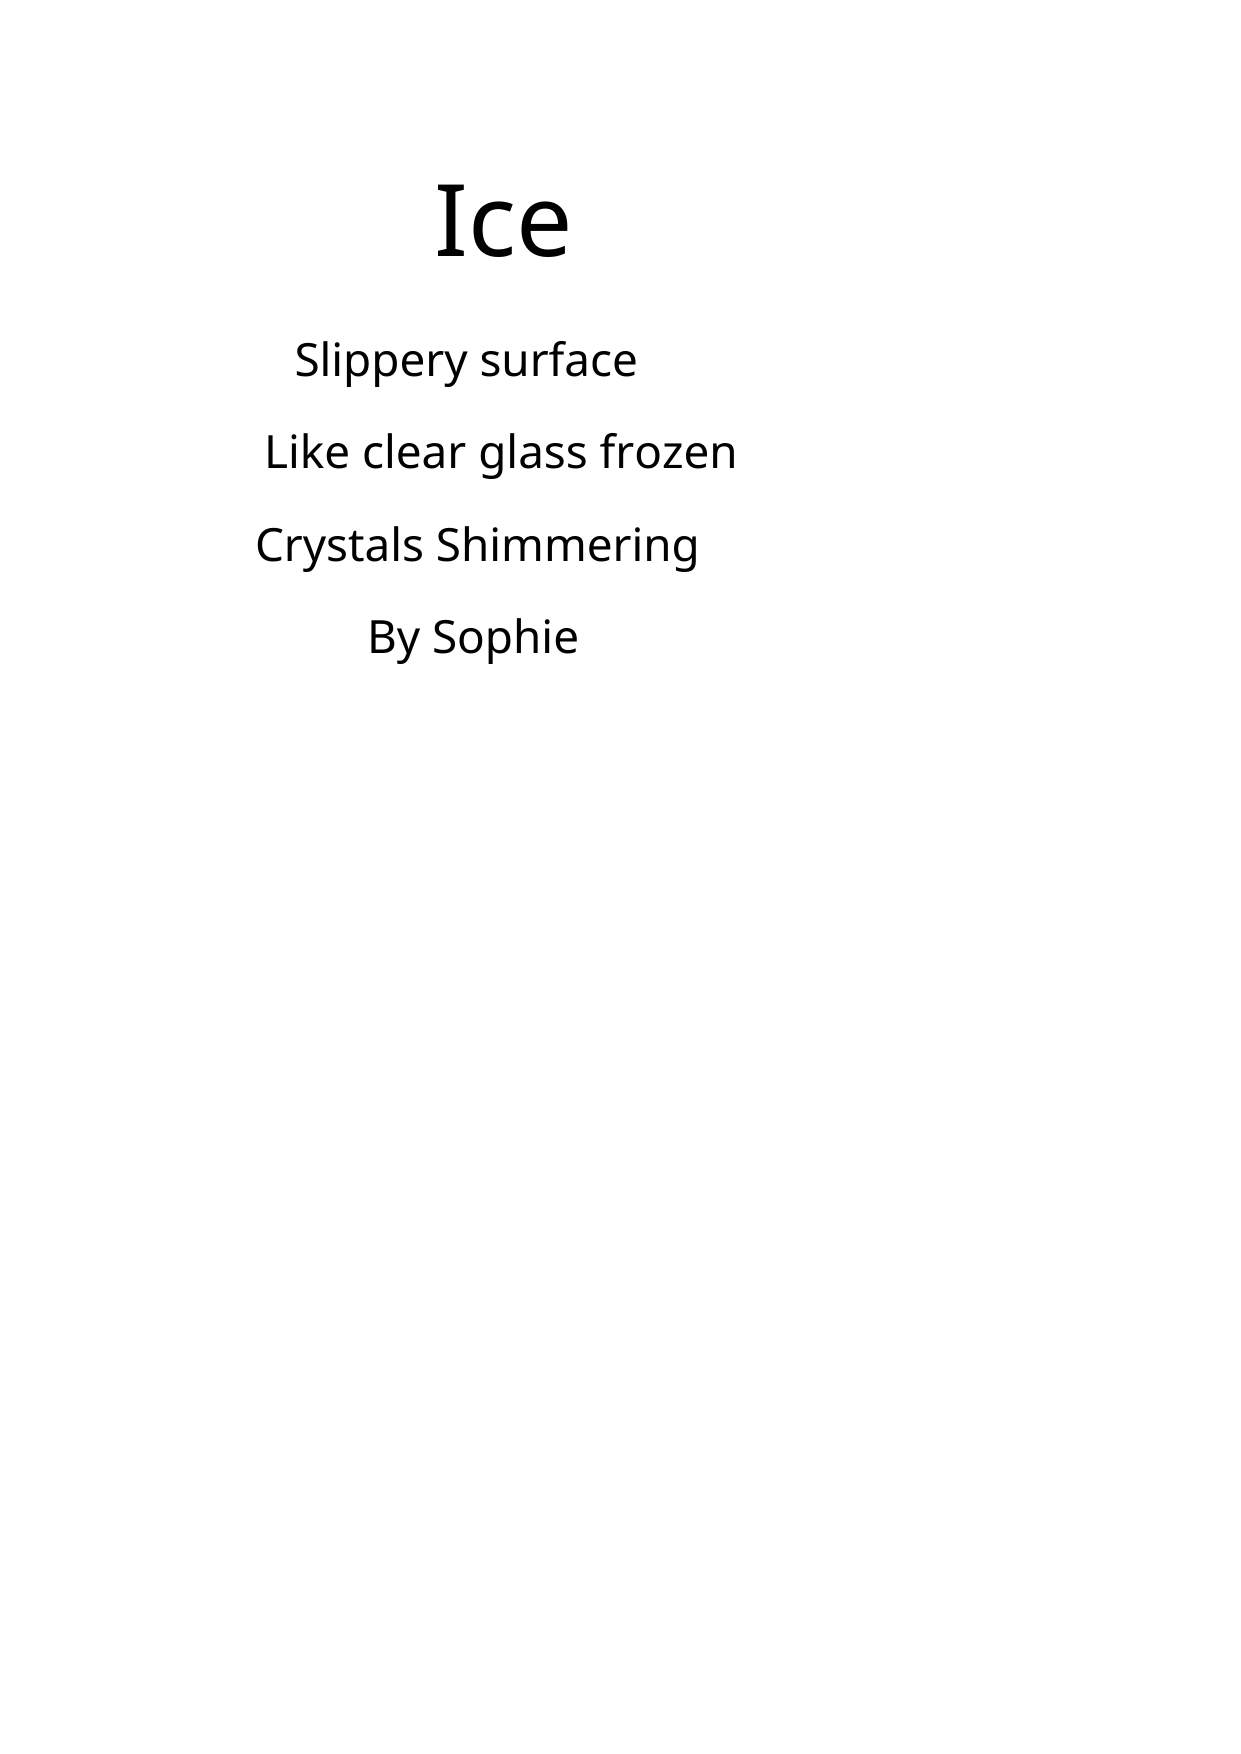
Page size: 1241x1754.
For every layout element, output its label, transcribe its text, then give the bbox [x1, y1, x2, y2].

text Ice [150, 150, 1090, 286]
text Like clear glass frozen [150, 420, 1090, 482]
text By Sophie [150, 605, 1090, 667]
text Crystals Shimmering [150, 512, 1090, 575]
text Slippery surface [150, 327, 1090, 390]
